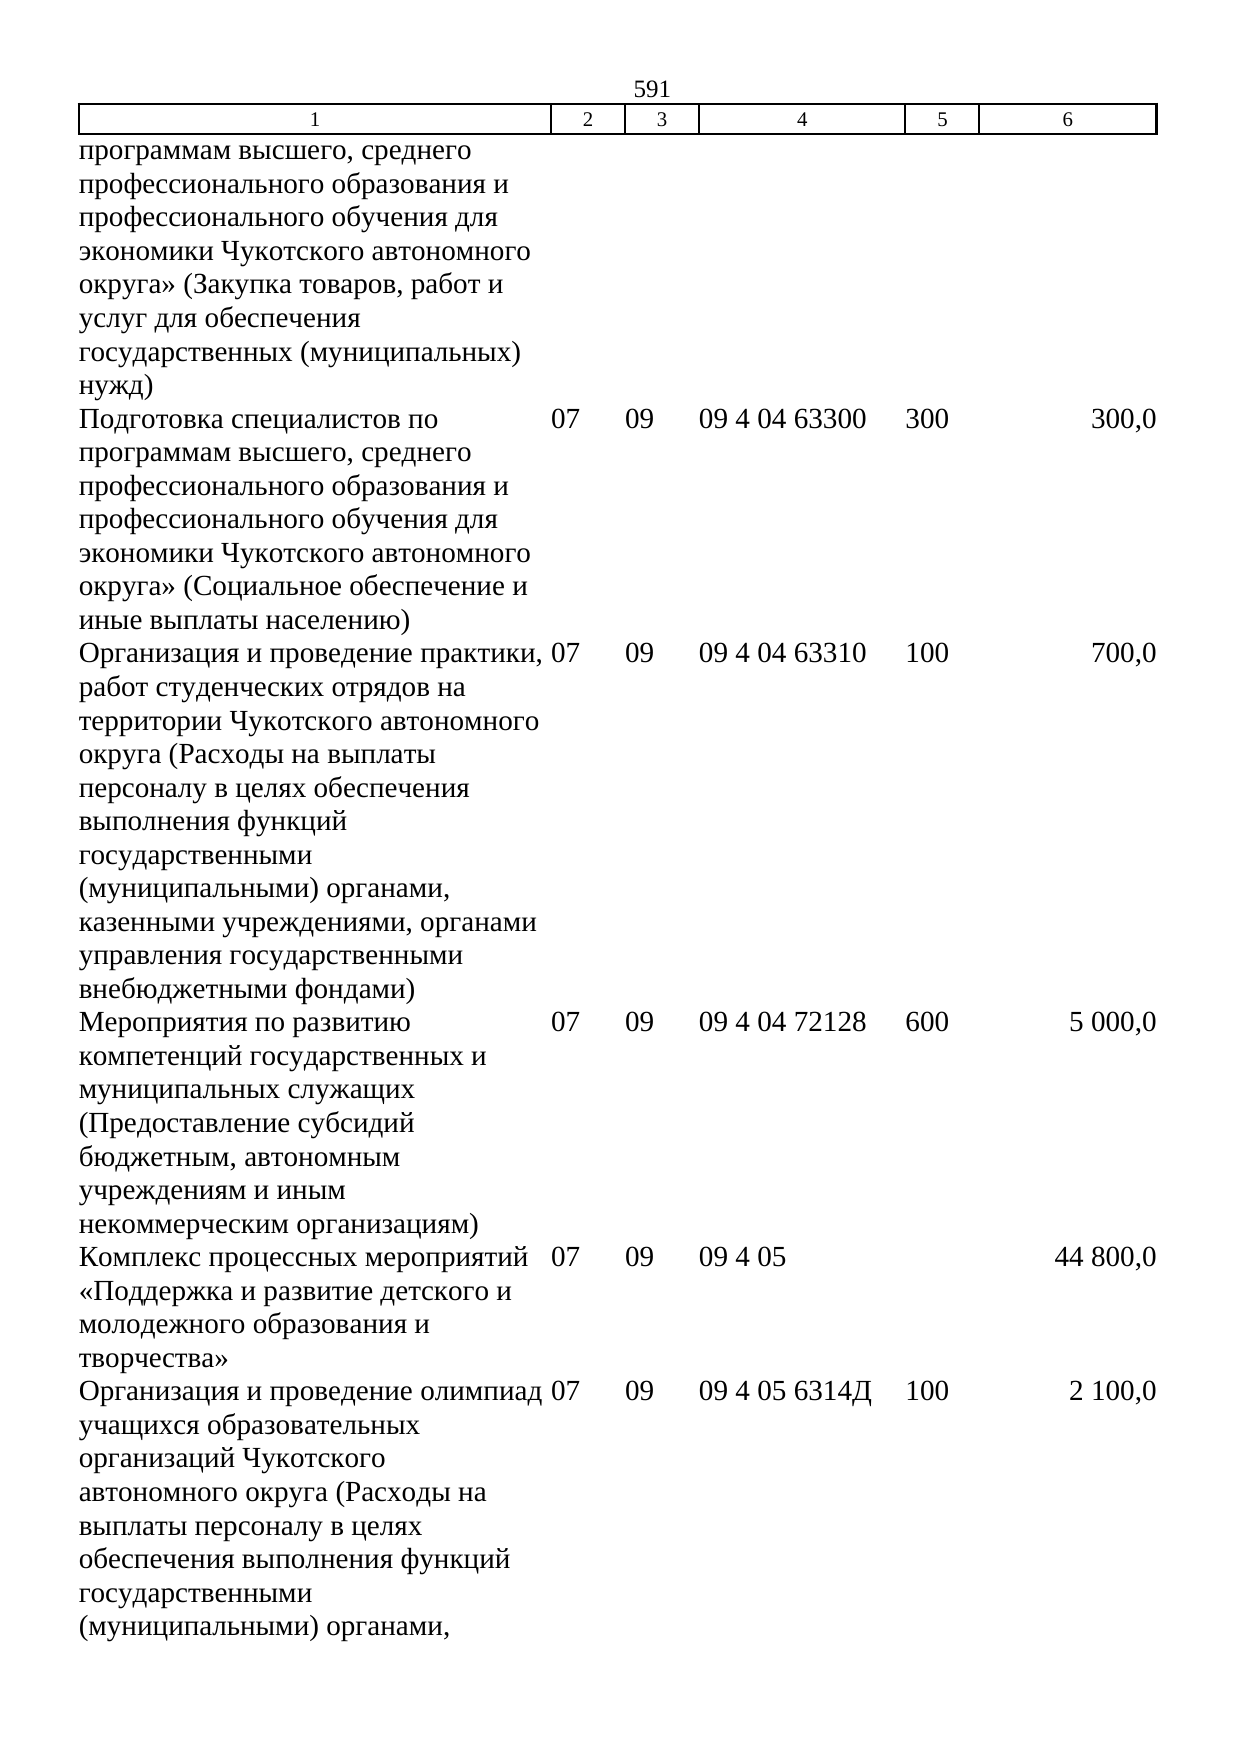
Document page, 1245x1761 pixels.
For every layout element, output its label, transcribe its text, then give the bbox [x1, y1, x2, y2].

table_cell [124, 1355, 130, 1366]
table_header 6 [980, 105, 1155, 132]
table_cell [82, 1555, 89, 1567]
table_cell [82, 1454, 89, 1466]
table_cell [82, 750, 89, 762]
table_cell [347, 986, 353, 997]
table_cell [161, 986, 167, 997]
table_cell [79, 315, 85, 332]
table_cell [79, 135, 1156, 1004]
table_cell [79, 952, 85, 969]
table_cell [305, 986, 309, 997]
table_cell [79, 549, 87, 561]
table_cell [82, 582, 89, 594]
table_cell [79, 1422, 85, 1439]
table_header 2 [552, 105, 624, 132]
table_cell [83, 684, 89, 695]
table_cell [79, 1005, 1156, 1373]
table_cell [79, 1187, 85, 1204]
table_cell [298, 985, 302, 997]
table_header 1 [80, 105, 550, 132]
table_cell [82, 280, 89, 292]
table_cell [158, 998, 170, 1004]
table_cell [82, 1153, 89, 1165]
table_header 4 [700, 105, 904, 132]
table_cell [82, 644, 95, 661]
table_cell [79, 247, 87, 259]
table_header 3 [626, 105, 698, 132]
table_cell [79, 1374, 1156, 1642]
table_header 5 [906, 105, 978, 132]
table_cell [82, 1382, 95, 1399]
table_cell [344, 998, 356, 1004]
